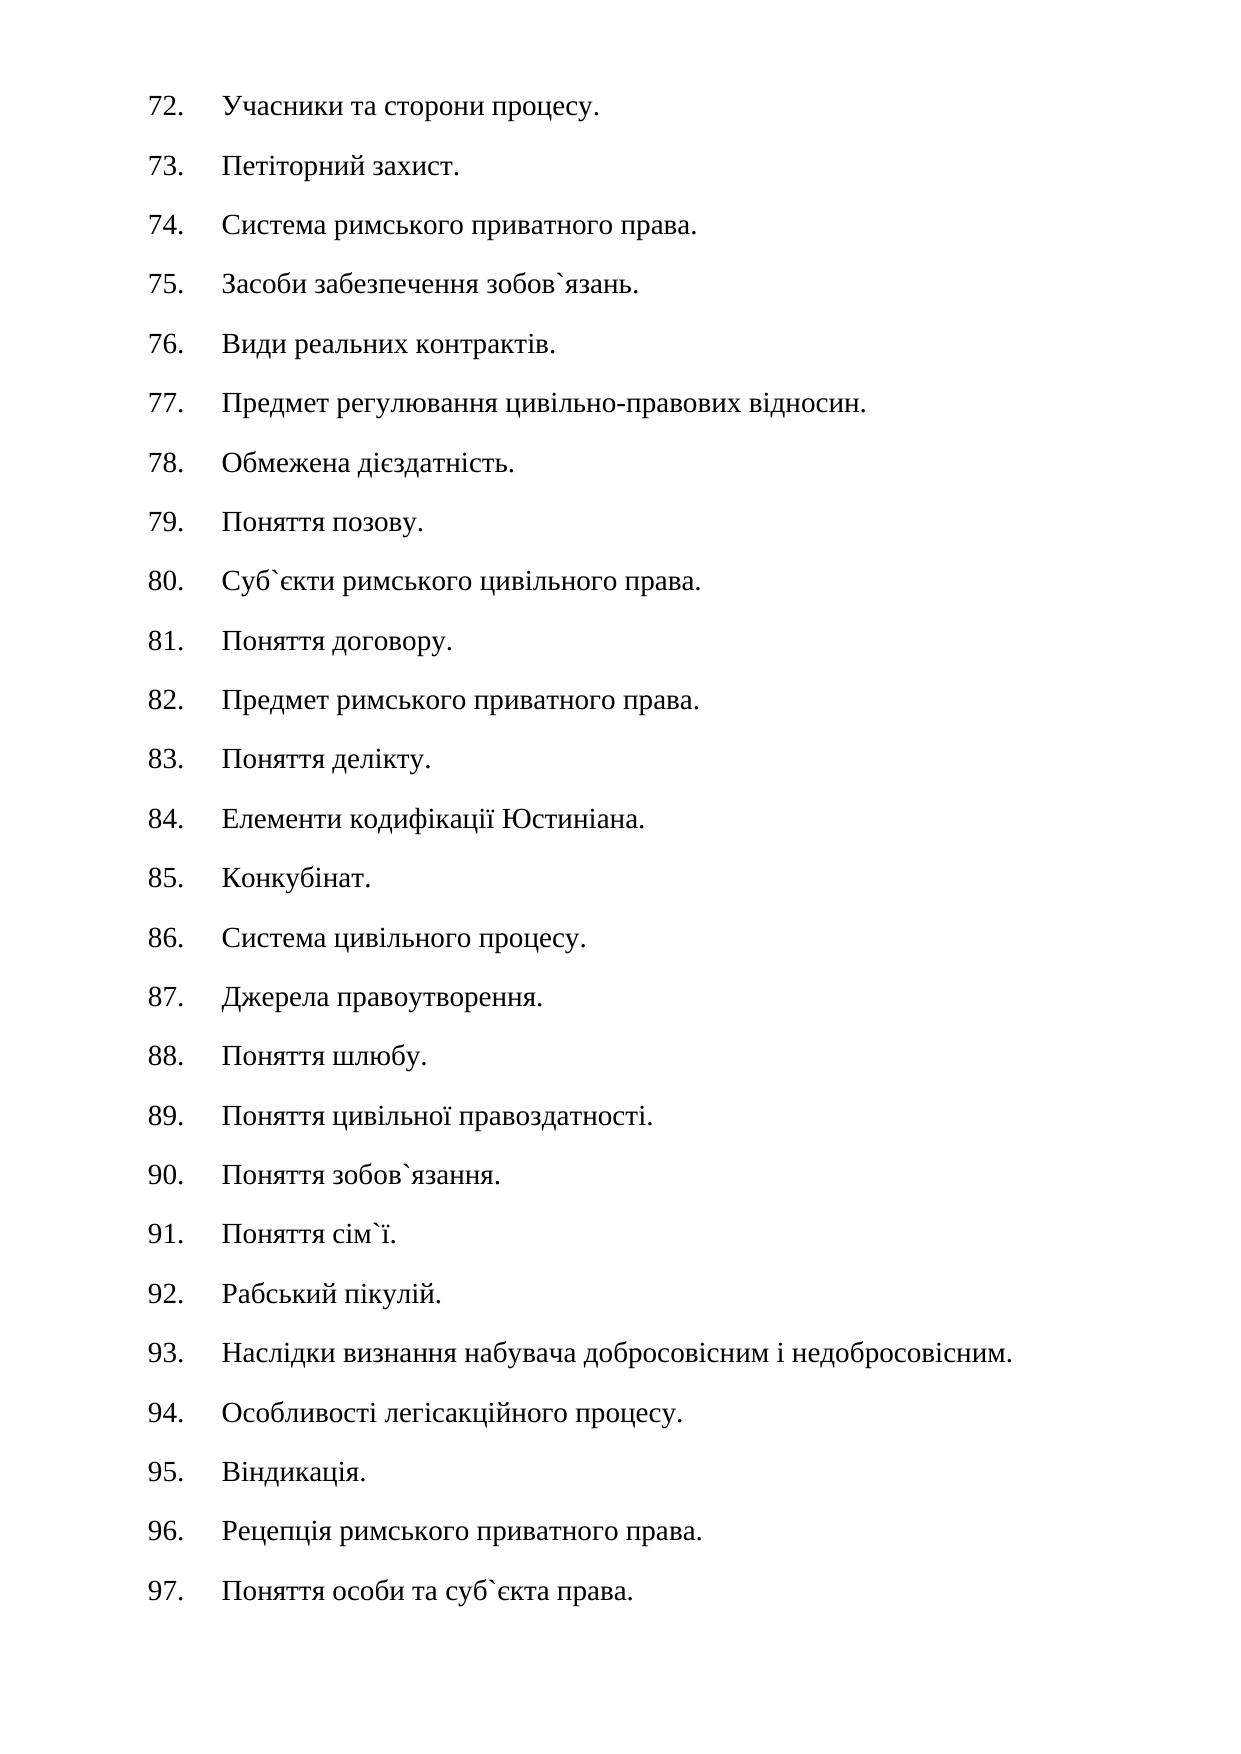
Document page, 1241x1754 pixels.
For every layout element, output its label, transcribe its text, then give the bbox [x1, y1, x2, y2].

text 95. Віндикація. [148, 1454, 1152, 1488]
text 76. Види реальних контрактів. [148, 326, 1152, 359]
text 97. Поняття особи та суб`єкта права. [148, 1573, 1152, 1606]
text 74. Система римського приватного права. [148, 207, 1152, 241]
text 80. Суб`єкти римського цивільного права. [148, 563, 1152, 597]
text 92. Рабський пікулій. [148, 1276, 1152, 1309]
text 82. Предмет римського приватного права. [148, 682, 1152, 716]
text 73. Петіторний захист. [148, 148, 1152, 181]
text 93. Наслідки визнання набувача добросовісним і недобросовісним. [148, 1335, 1152, 1369]
text 90. Поняття зобов`язання. [148, 1157, 1152, 1191]
text 72. Учасники та сторони процесу. [148, 88, 1152, 122]
text 75. Засоби забезпечення зобов`язань. [148, 267, 1152, 300]
text 77. Предмет регулювання цивільно-правових відносин. [148, 385, 1152, 419]
text 81. Поняття договору. [148, 623, 1152, 656]
text 85. Конкубінат. [148, 860, 1152, 894]
text 88. Поняття шлюбу. [148, 1038, 1152, 1072]
text 87. Джерела правоутворення. [148, 979, 1152, 1013]
text 94. Особливості легісакційного процесу. [148, 1395, 1152, 1428]
text 79. Поняття позову. [148, 504, 1152, 538]
text 78. Обмежена дієздатність. [148, 445, 1152, 478]
text 84. Елементи кодифікації Юстиніана. [148, 801, 1152, 834]
text 86. Система цивільного процесу. [148, 920, 1152, 953]
text 96. Рецепція римського приватного права. [148, 1513, 1152, 1547]
text 91. Поняття сім`ї. [148, 1217, 1152, 1250]
text 89. Поняття цивільної правоздатності. [148, 1098, 1152, 1131]
text 83. Поняття делікту. [148, 742, 1152, 775]
